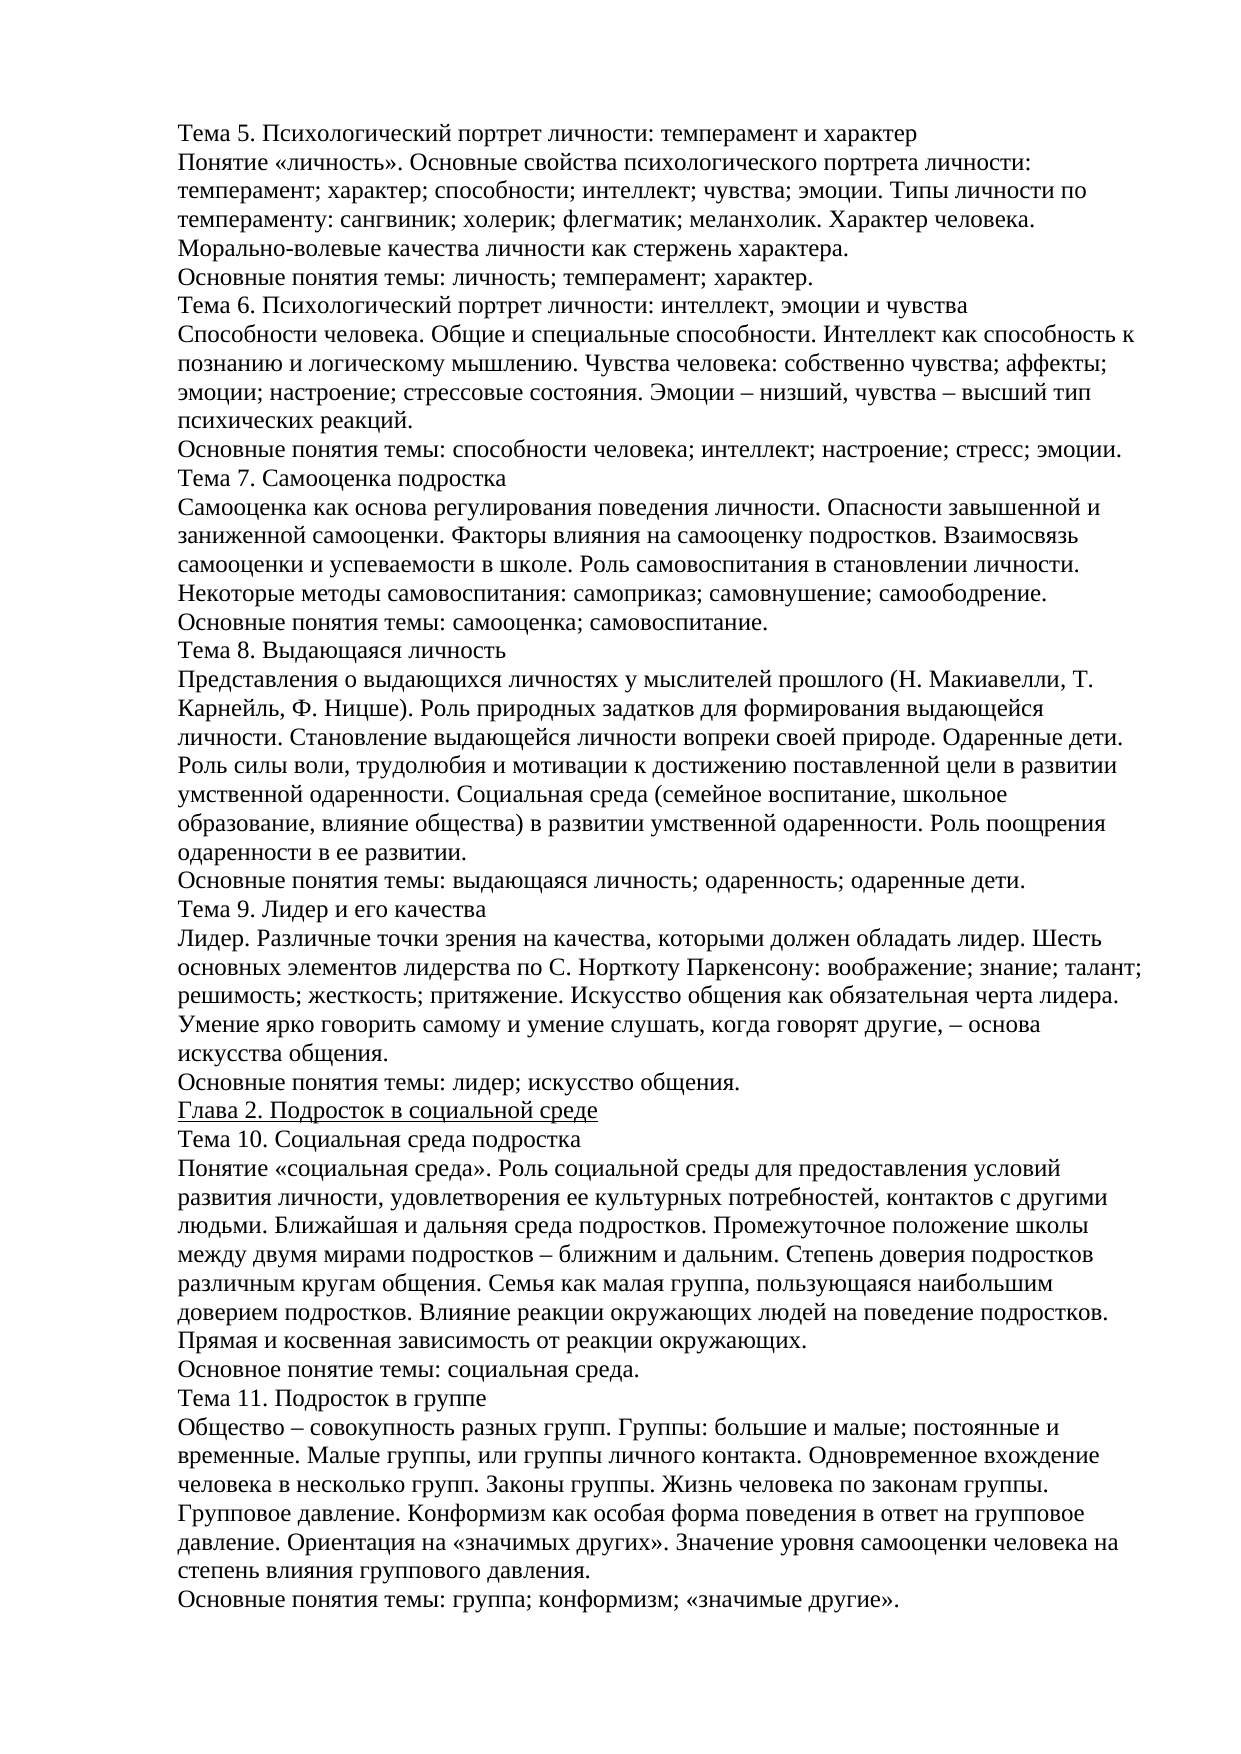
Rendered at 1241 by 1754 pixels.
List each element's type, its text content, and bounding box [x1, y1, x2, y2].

text Общество – совокупность разных групп. Группы: большие и малые; постоянные и временные. Малые группы, или группы личного контакта. Одновременное вхождение человека в несколько групп. Законы группы. Жизнь человека по законам группы. Групповое давление. Конформизм как особая форма поведения в ответ на групповое давление. Ориентация на «значимых других». Значение уровня самооценки человека на степень влияния группового давления. [177, 1412, 1152, 1584]
text Основные понятия темы: личность; темперамент; характер. [177, 262, 1152, 291]
text Тема 10. Социальная среда подростка [177, 1124, 1152, 1153]
text Основные понятия темы: способности человека; интеллект; настроение; стресс; эмоции. [177, 434, 1152, 463]
text Основные понятия темы: группа; конформизм; «значимые другие». [177, 1584, 1152, 1613]
text Основные понятия темы: лидер; искусство общения. [177, 1067, 1152, 1096]
text Основное понятие темы: социальная среда. [177, 1354, 1152, 1383]
text Понятие «социальная среда». Роль социальной среды для предоставления условий развития личности, удовлетворения ее культурных потребностей, контактов с другими людьми. Ближайшая и дальняя среда подростков. Промежуточное положение школы между двумя мирами подростков – ближним и дальним. Степень доверия подростков различным кругам общения. Семья как малая группа, пользующаяся наибольшим доверием подростков. Влияние реакции окружающих людей на поведение подростков. Прямая и косвенная зависимость от реакции окружающих. [177, 1153, 1152, 1354]
text Самооценка как основа регулирования поведения личности. Опасности завышенной и заниженной самооценки. Факторы влияния на самооценку подростков. Взаимосвязь самооценки и успеваемости в школе. Роль самовоспитания в становлении личности. Некоторые методы самовоспитания: самоприказ; самовнушение; самоободрение. [177, 492, 1152, 607]
text Представления о выдающихся личностях у мыслителей прошлого (Н. Макиавелли, Т. Карнейль, Ф. Ницше). Роль природных задатков для формирования выдающейся личности. Становление выдающейся личности вопреки своей природе. Одаренные дети. Роль силы воли, трудолюбия и мотивации к достижению поставленной цели в развитии умственной одаренности. Социальная среда (семейное воспитание, школьное образование, влияние общества) в развитии умственной одаренности. Роль поощрения одаренности в ее развитии. [177, 664, 1152, 866]
text Лидер. Различные точки зрения на качества, которыми должен обладать лидер. Шесть основных элементов лидерства по С. Норткоту Паркенсону: воображение; знание; талант; решимость; жесткость; притяжение. Искусство общения как обязательная черта лидера. Умение ярко говорить самому и умение слушать, когда говорят другие, – основа искусства общения. [177, 923, 1152, 1067]
text Понятие «личность». Основные свойства психологического портрета личности: темперамент; характер; способности; интеллект; чувства; эмоции. Типы личности по темпераменту: сангвиник; холерик; флегматик; меланхолик. Характер человека. Морально-волевые качества личности как стержень характера. [177, 147, 1152, 262]
text Тема 5. Психологический портрет личности: темперамент и характер [177, 118, 1152, 147]
text Тема 9. Лидер и его качества [177, 894, 1152, 923]
text Тема 7. Самооценка подростка [177, 463, 1152, 492]
text Тема 6. Психологический портрет личности: интеллект, эмоции и чувства [177, 291, 1152, 319]
text Глава 2. Подросток в социальной среде [177, 1096, 1152, 1124]
text Основные понятия темы: выдающаяся личность; одаренность; одаренные дети. [177, 866, 1152, 894]
text Тема 8. Выдающаяся личность [177, 636, 1152, 664]
text Способности человека. Общие и специальные способности. Интеллект как способность к познанию и логическому мышлению. Чувства человека: собственно чувства; аффекты; эмоции; настроение; стрессовые состояния. Эмоции – низший, чувства – высший тип психических реакций. [177, 319, 1152, 434]
text Основные понятия темы: самооценка; самовоспитание. [177, 607, 1152, 636]
text Тема 11. Подросток в группе [177, 1383, 1152, 1412]
